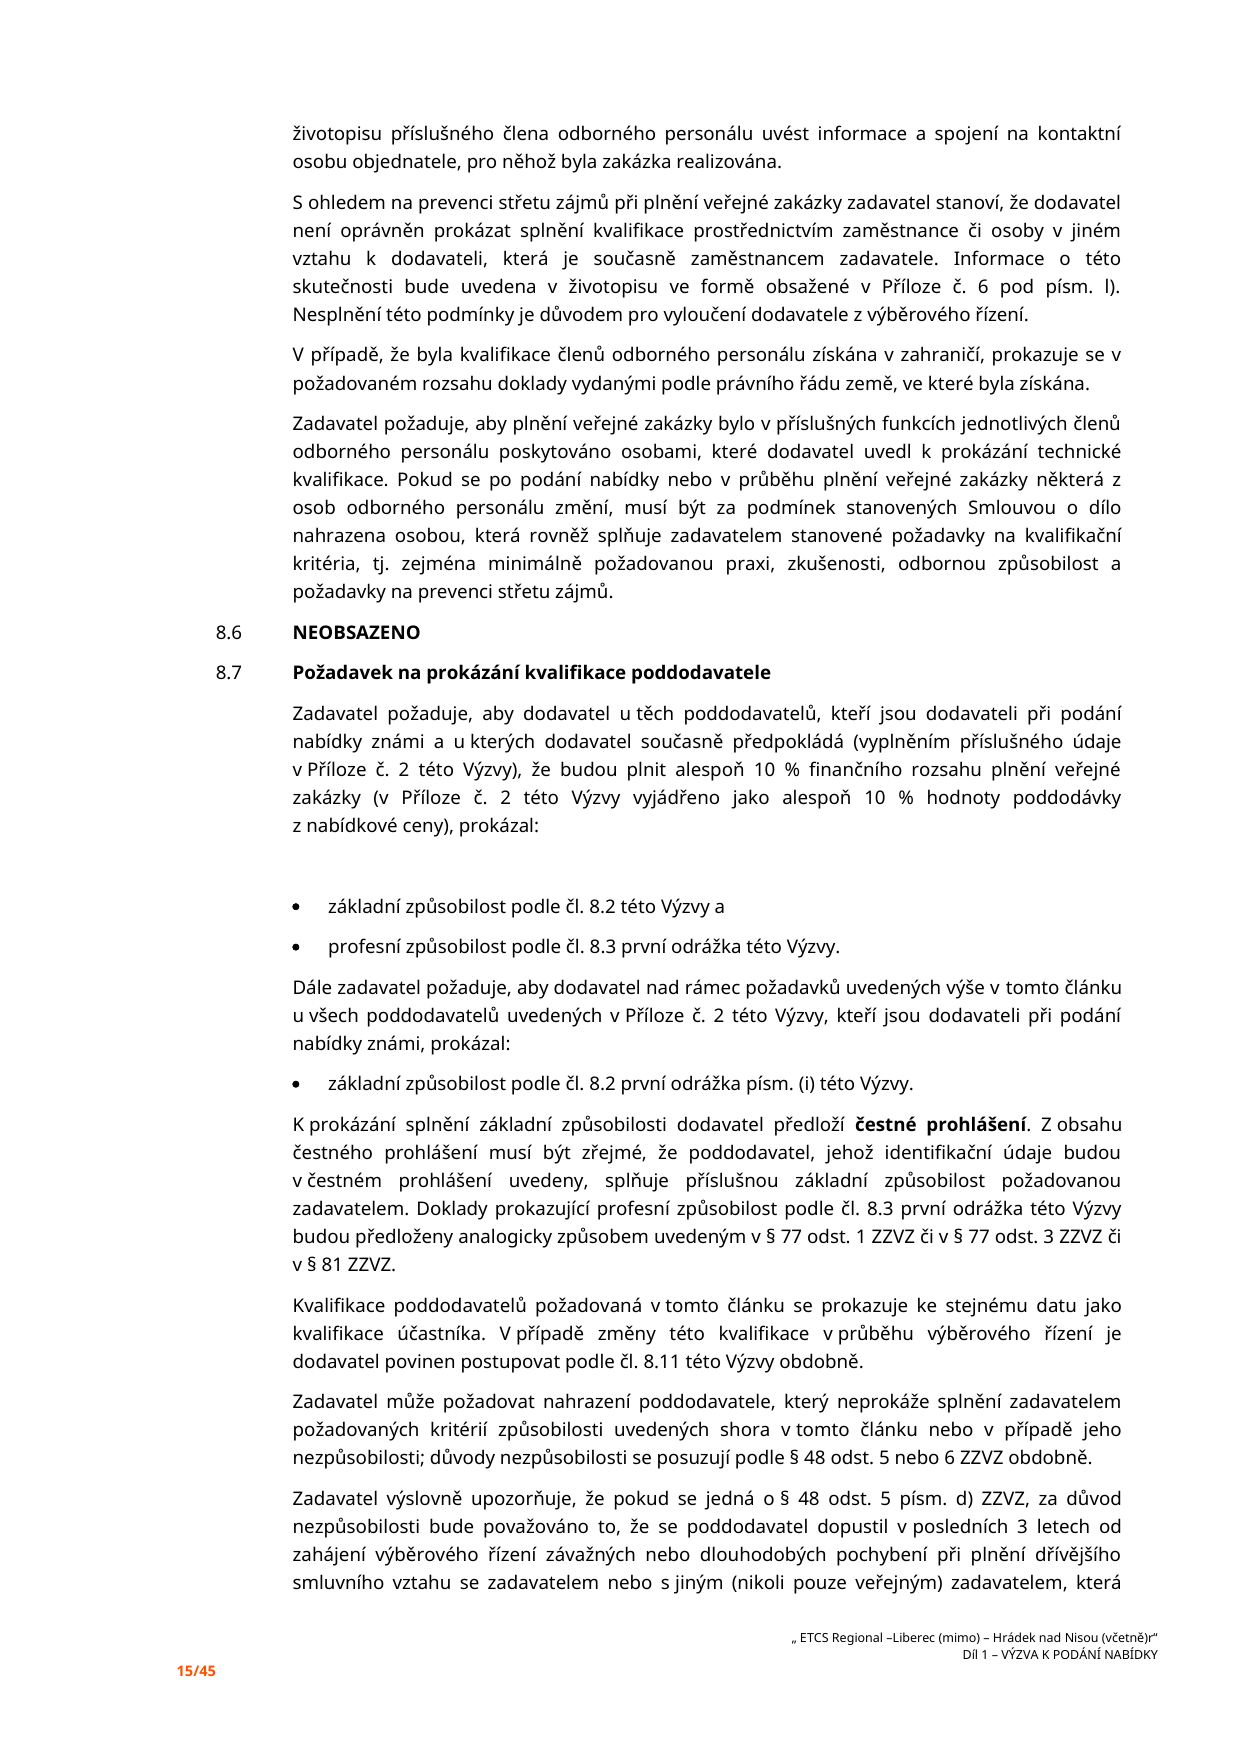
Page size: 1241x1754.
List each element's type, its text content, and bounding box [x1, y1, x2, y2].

text Kvalifikace poddodavatelů požadovaná v tomto článku se prokazuje ke stejnému datu jako kvalifikace účastníka. V případě změny této kvalifikace v průběhu výběrového řízení je dodavatel povinen postupovat podle čl. 8.11 této Výzvy obdobně. [292, 1292, 1122, 1373]
text profesní způsobilost podle čl. 8.3 první odrážka této Výzvy. [292, 934, 1122, 959]
text Požadavek na prokázání kvalifikace poddodavatele [216, 659, 1122, 685]
text NEOBSAZENO [216, 619, 1122, 644]
text K prokázání splnění základní způsobilosti dodavatel předloží čestné prohlášení. Z obsahu čestného prohlášení musí být zřejmé, že poddodavatel, jehož identifikační údaje budou v čestném prohlášení uvedeny, splňuje příslušnou základní způsobilost požadovanou zadavatelem. Doklady prokazující profesní způsobilost podle čl. 8.3 první odrážka této Výzvy budou předloženy analogicky způsobem uvedeným v § 77 odst. 1 ZZVZ či v § 77 odst. 3 ZZVZ či v § 81 ZZVZ. [292, 1111, 1122, 1277]
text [292, 121, 1122, 174]
text Zadavatel může požadovat nahrazení poddodavatele, který neprokáže splnění zadavatelem požadovaných kritérií způsobilosti uvedených shora v tomto článku nebo v případě jeho nezpůsobilosti; důvody nezpůsobilosti se posuzují podle § 48 odst. 5 nebo 6 ZZVZ obdobně. [292, 1388, 1122, 1470]
text Zadavatel požaduje, aby plnění veřejné zakázky bylo v příslušných funkcích jednotlivých členů odborného personálu poskytováno osobami, které dodavatel uvedl k prokázání technické kvalifikace. Pokud se po podání nabídky nebo v průběhu plnění veřejné zakázky některá z osob odborného personálu změní, musí být za podmínek stanovených Smlouvou o dílo nahrazena osobou, která rovněž splňuje zadavatelem stanovené požadavky na kvalifikační kritéria, tj. zejména minimálně požadovanou praxi, zkušenosti, odbornou způsobilost a požadavky na prevenci střetu zájmů. [292, 410, 1122, 604]
text S ohledem na prevenci střetu zájmů při plnění veřejné zakázky zadavatel stanoví, že dodavatel není oprávněn prokázat splnění kvalifikace prostřednictvím zaměstnance či osoby v jiném vztahu k dodavateli, která je současně zaměstnancem zadavatele. Informace o této skutečnosti bude uvedena v životopisu ve formě obsažené v Příloze č. 6 pod písm. l). Nesplnění této podmínky je důvodem pro vyloučení dodavatele z výběrového řízení. [292, 189, 1122, 327]
text základní způsobilost podle čl. 8.2 této Výzvy a [292, 893, 1122, 919]
text Zadavatel požaduje, aby dodavatel u těch poddodavatelů, kteří jsou dodavateli při podání nabídky známi a u kterých dodavatel současně předpokládá (vyplněním příslušného údaje v Příloze č. 2 této Výzvy), že budou plnit alespoň 10 % finančního rozsahu plnění veřejné zakázky (v Příloze č. 2 této Výzvy vyjádřeno jako alespoň 10 % hodnoty poddodávky z nabídkové ceny), prokázal: [292, 700, 1122, 838]
text Dále zadavatel požaduje, aby dodavatel nad rámec požadavků uvedených výše v tomto článku u všech poddodavatelů uvedených v Příloze č. 2 této Výzvy, kteří jsou dodavateli při podání nabídky známi, prokázal: [292, 974, 1122, 1056]
text základní způsobilost podle čl. 8.2 první odrážka písm. (i) této Výzvy. [292, 1071, 1122, 1096]
text V případě, že byla kvalifikace členů odborného personálu získána v zahraničí, prokazuje se v požadovaném rozsahu doklady vydanými podle právního řádu země, ve které byla získána. [292, 342, 1122, 395]
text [292, 1485, 1122, 1594]
